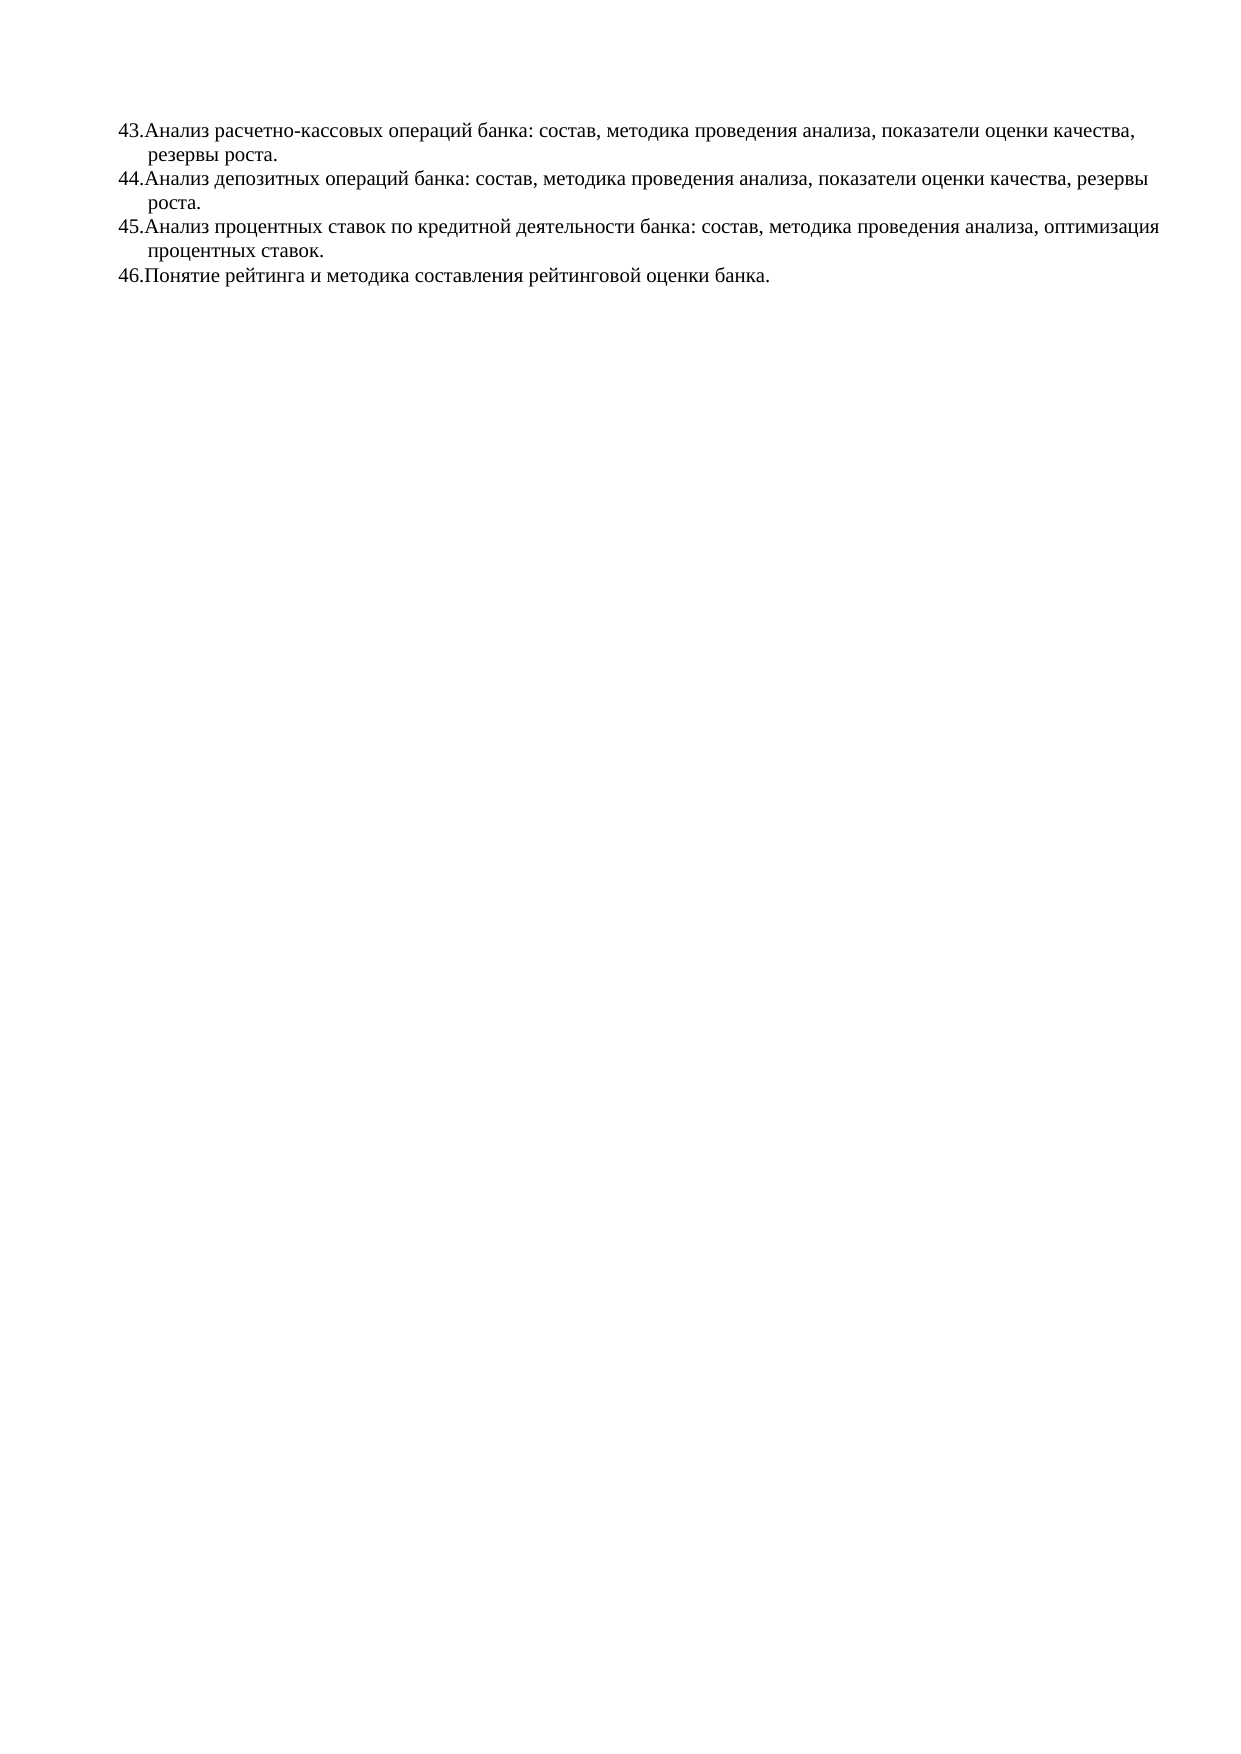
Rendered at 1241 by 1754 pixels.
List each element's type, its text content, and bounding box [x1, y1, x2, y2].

text 44.Анализ депозитных операций банка: состав, методика проведения анализа, показатели оценки качества, резервы роста. [118, 166, 1181, 214]
text 45.Анализ процентных ставок по кредитной деятельности банка: состав, методика проведения анализа, оптимизация процентных ставок. [118, 214, 1181, 262]
text 43.Анализ расчетно-кассовых операций банка: состав, методика проведения анализа, показатели оценки качества, резервы роста. [118, 118, 1181, 166]
text 46.Понятие рейтинга и методика составления рейтинговой оценки банка. [118, 262, 1181, 287]
